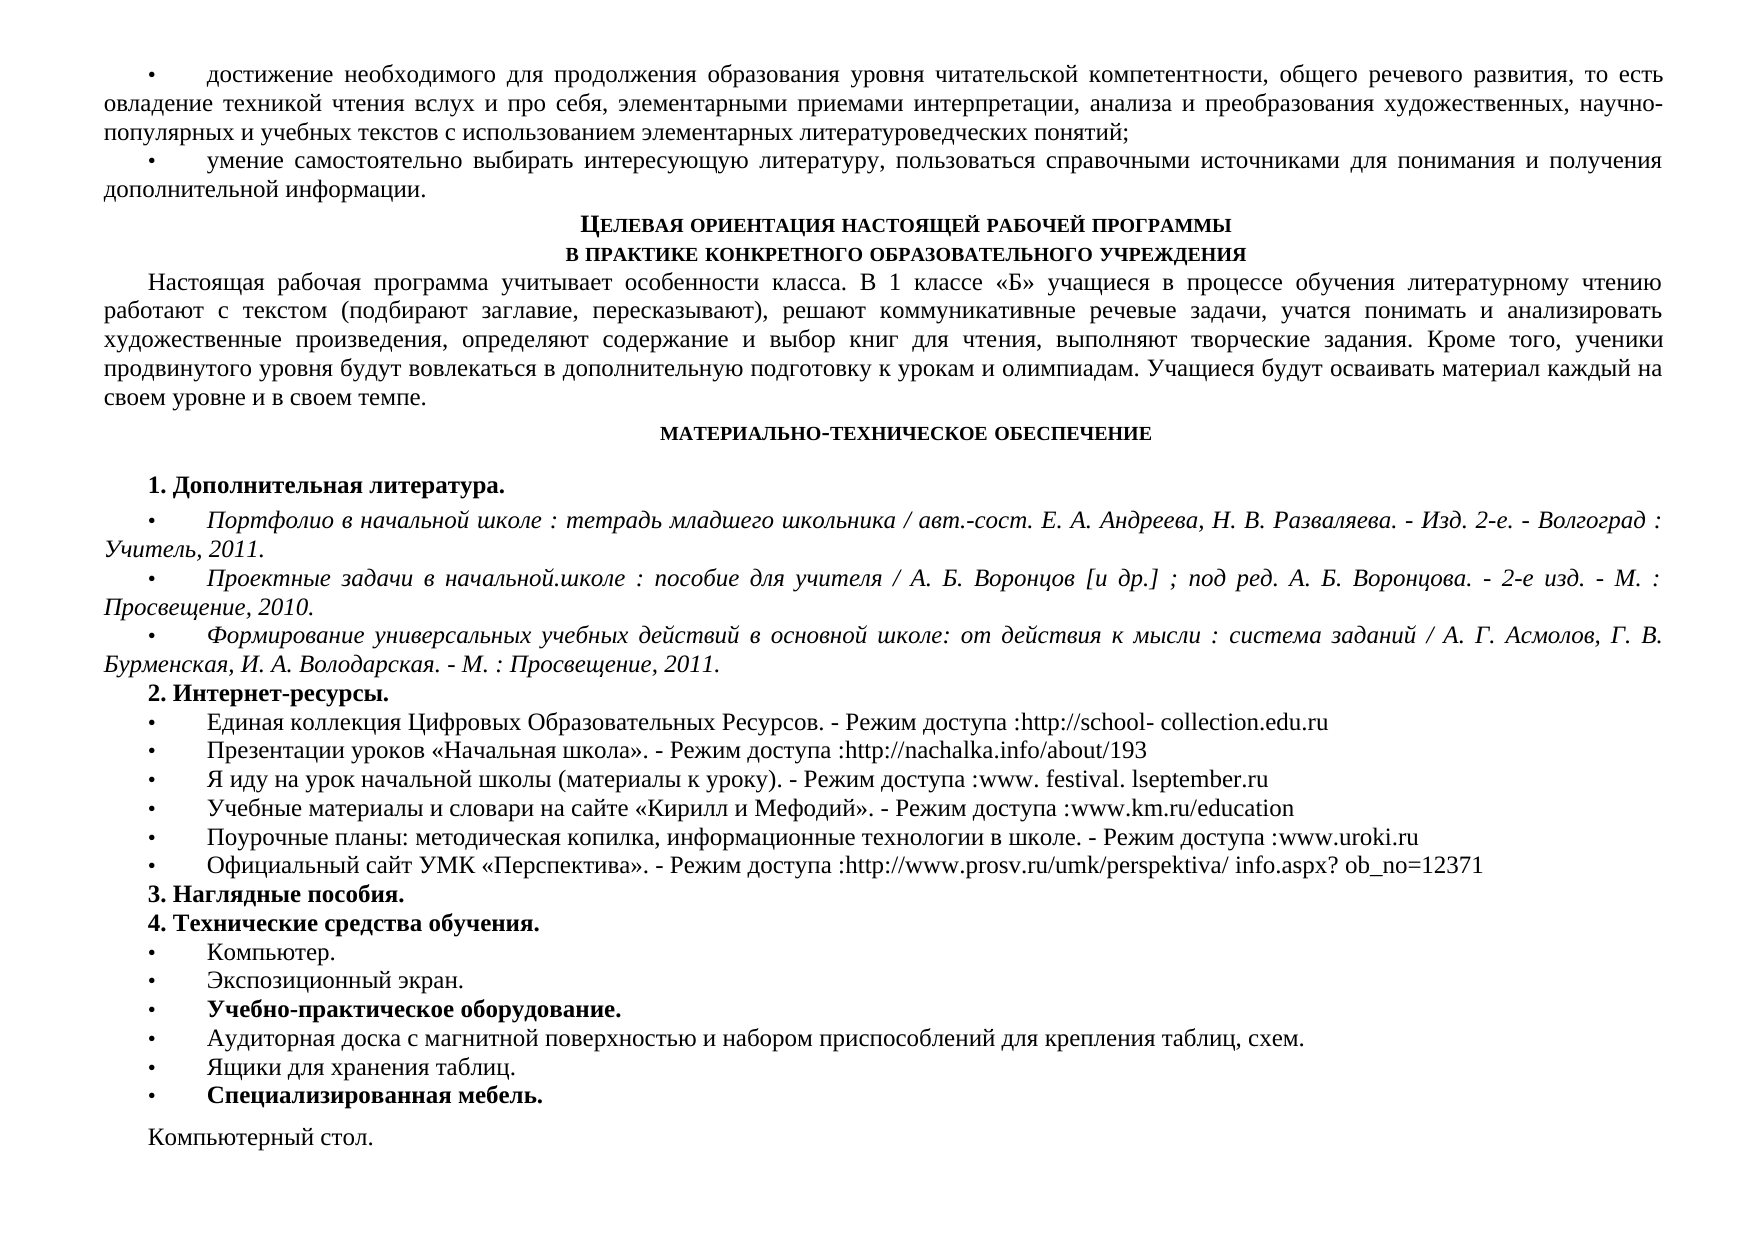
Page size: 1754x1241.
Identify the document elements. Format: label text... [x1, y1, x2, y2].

list Формирование универсальных учебных действий в основной школе: от действия к мысли : система заданий / А. Г. Асмолов, Г. В. Бурменская, И. А. Володарская. - М. : Просвещение, 2011. [103, 620, 1664, 678]
text Компьютерный стол. [103, 1122, 1664, 1150]
list Я иду на урок начальной школы (материалы к уроку). - Режим доступа :www. festival. lseptember.ru [103, 764, 1664, 793]
list Поурочные планы: методическая копилка, информационные технологии в школе. - Режим доступа :www.uroki.ru [103, 822, 1664, 850]
list Экспозиционный экран. [103, 965, 1664, 994]
text 4. Технические средства обучения. [103, 908, 1664, 937]
list Портфолио в начальной школе : тетрадь младшего школьника / авт.-сост. Е. А. Андреева, Н. В. Разваляева. - Изд. 2-е. - Волгоград : Учитель, 2011. [103, 505, 1664, 563]
list Проектные задачи в начальной.школе : пособие для учителя / А. Б. Воронцов [и др.] ; под ред. А. Б. Воронцова. - 2-е изд. - М. : Просвещение, 2010. [103, 563, 1664, 620]
text материально-техническое обеспечение [103, 417, 1664, 445]
list достижение необходимого для продолжения образования уровня читательской компетентности, общего речевого развития, то есть овладение техникой чтения вслух и про себя, элементарными приемами интерпретации, анализа и преобразования художественных, научно- популярных и учебных текстов с использованием элементарных литературоведческих понятий; [103, 59, 1664, 145]
text 3. Наглядные пособия. [103, 879, 1664, 908]
text Целевая ориентация настоящей рабочей программы [103, 209, 1664, 238]
list Единая коллекция Цифровых Образовательных Ресурсов. - Режим доступа :http://school- collection.edu.ru [103, 707, 1664, 735]
text 1. Дополнительная литература. [103, 470, 1664, 499]
list Учебные материалы и словари на сайте «Кирилл и Мефодий». - Режим доступа :www.km.ru/education [103, 793, 1664, 822]
list Презентации уроков «Начальная школа». - Режим доступа :http://nachalka.info/about/193 [103, 735, 1664, 764]
list Аудиторная доска с магнитной поверхностью и набором приспособлений для крепления таблиц, схем. [103, 1023, 1664, 1052]
list Официальный сайт УМК «Перспектива». - Режим доступа :http://www.prosv.ru/umk/perspektiva/ info.aspx? ob_no=12371 [103, 850, 1664, 879]
list Учебно-практическое оборудование. [103, 994, 1664, 1023]
text Настоящая рабочая программа учитывает особенности класса. В 1 классе «Б» учащиеся в процессе обучения литературному чтению работают с текстом (подбирают заглавие, пересказывают), решают коммуникативные речевые задачи, учатся понимать и анализировать художественные произведения, определяют содержание и выбор книг для чтения, выполняют творческие задания. Кроме того, ученики продвинутого уровня будут вовлекаться в дополнительную подготовку к урокам и олимпиадам. Учащиеся будут осваивать материал каждый на своем уровне и в своем темпе. [103, 267, 1664, 410]
text 2. Интернет-ресурсы. [103, 678, 1664, 707]
text в практике конкретного образовательного учреждения [103, 238, 1664, 267]
list Компьютер. [103, 937, 1664, 965]
list умение самостоятельно выбирать интересующую литературу, пользоваться справочными источниками для понимания и получения дополнительной информации. [103, 145, 1664, 203]
list Специализированная мебель. [103, 1080, 1664, 1109]
list Ящики для хранения таблиц. [103, 1052, 1664, 1080]
